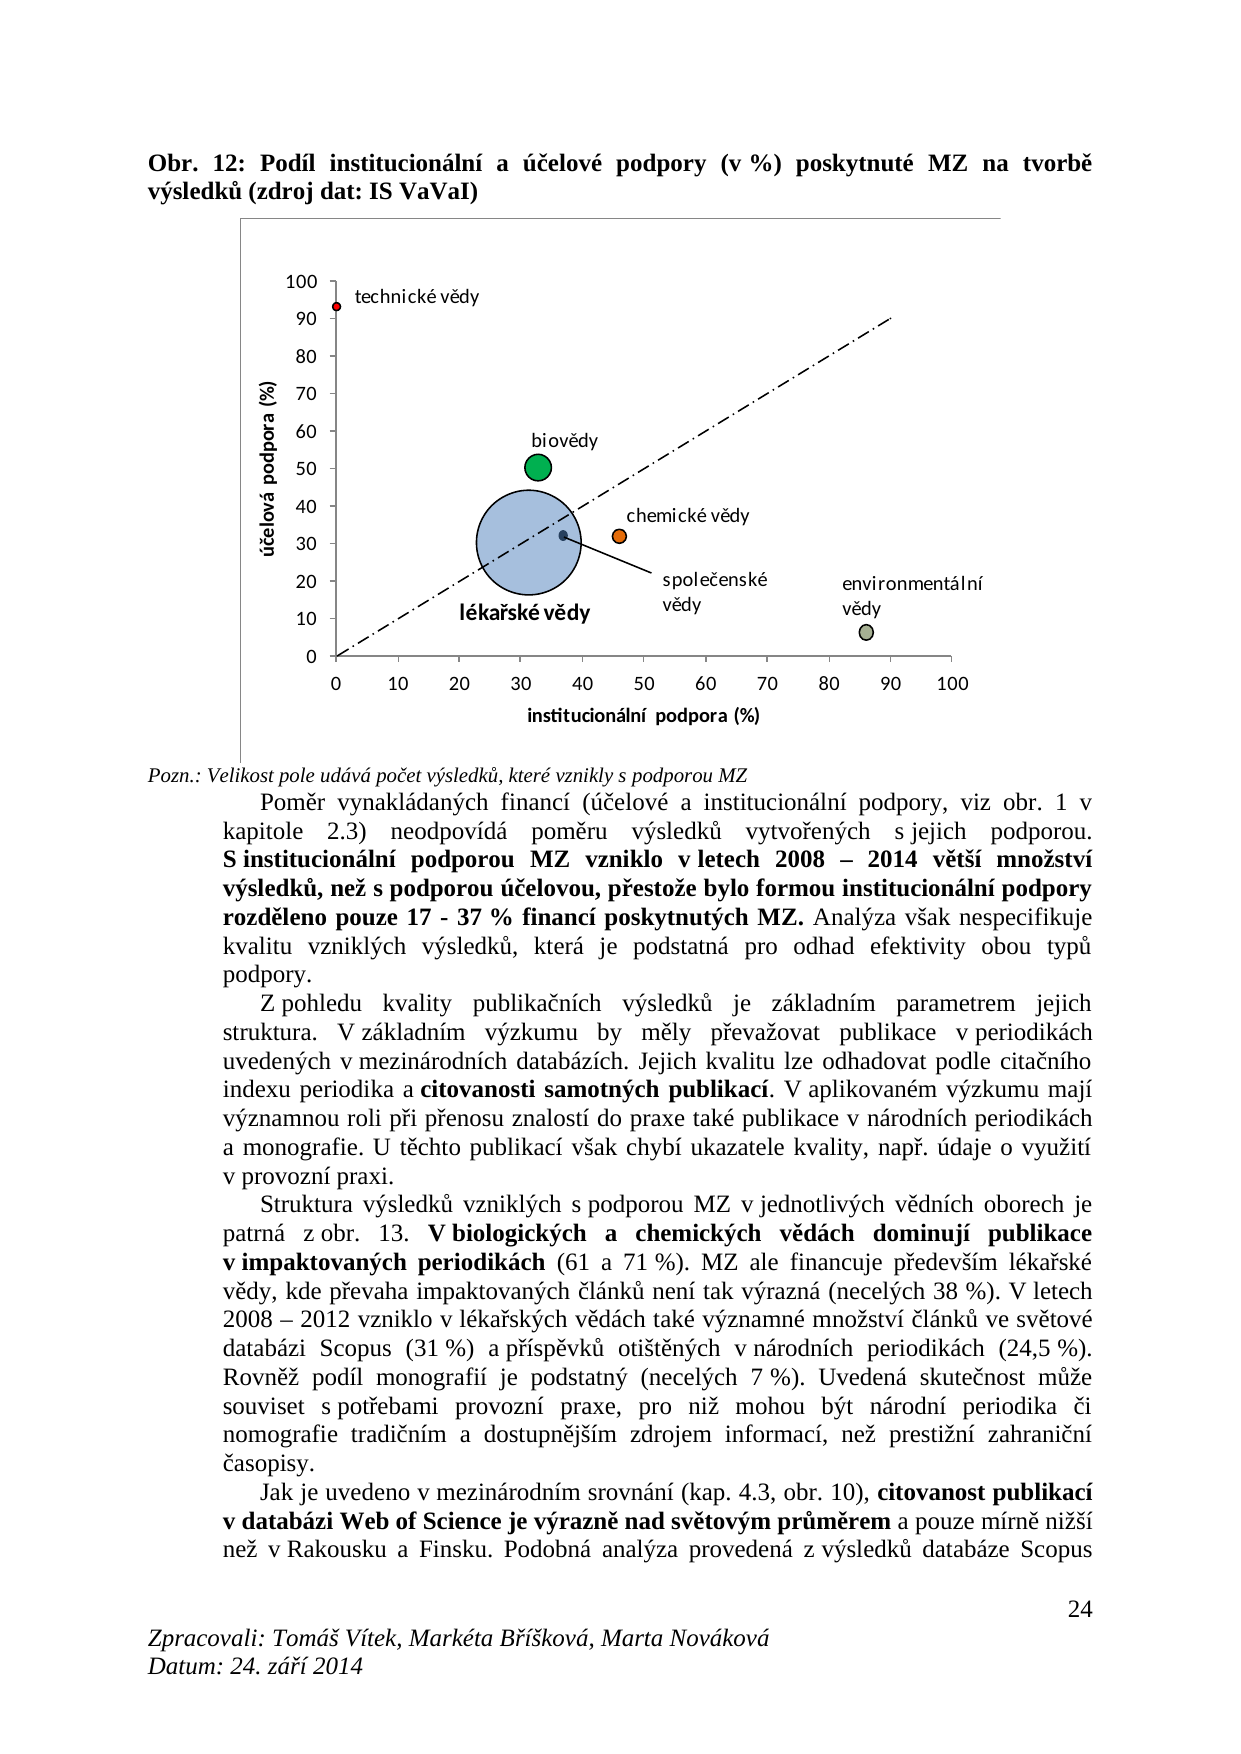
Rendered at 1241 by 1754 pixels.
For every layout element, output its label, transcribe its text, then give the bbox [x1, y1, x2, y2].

text Struktura výsledků vzniklých s podporou MZ v jednotlivých vědních oborech je patrná z obr. 13. V biologických a chemických vědách dominují publikace v impaktovaných periodikách (61 a 71 %). MZ ale financuje především lékařské vědy, kde převaha impaktovaných článků není tak výrazná (necelých 38 %). V letech 2008 – 2012 vzniklo v lékařských vědách také významné množství článků ve světové databázi Scopus (31 %) a příspěvků otištěných v národních periodikách (24,5 %). Rovněž podíl monografií je podstatný (necelých 7 %). Uvedená skutečnost může souviset s potřebami provozní praxe, pro niž mohou být národní periodika či nomografie tradičním a dostupnějším zdrojem informací, než prestižní zahraniční časopisy. [223, 1189, 1093, 1477]
text Obr. 12: Podíl institucionální a účelové podpory (v %) poskytnuté MZ na tvorbě výsledků (zdroj dat: IS VaVaI) [148, 148, 1093, 205]
text Z pohledu kvality publikačních výsledků je základním parametrem jejich struktura. V základním výzkumu by měly převažovat publikace v periodikách uvedených v mezinárodních databázích. Jejich kvalitu lze odhadovat podle citačního indexu periodika a citovanosti samotných publikací. V aplikovaném výzkumu mají významnou roli při přenosu znalostí do praxe také publikace v národních periodikách a monografie. U těchto publikací však chybí ukazatele kvality, např. údaje o využití v provozní praxi. [223, 988, 1093, 1189]
text Poměr vynakládaných financí (účelové a institucionální podpory, viz obr. 1 v kapitole 2.3) neodpovídá poměru výsledků vytvořených s jejich podporou. S institucionální podporou MZ vzniklo v letech 2008 – 2014 větší množství výsledků, než s podporou účelovou, přestože bylo formou institucionální podpory rozděleno pouze 17 - 37 % financí poskytnutých MZ. Analýza však nespecifikuje kvalitu vzniklých výsledků, která je podstatná pro odhad efektivity obou typů podpory. [223, 787, 1093, 988]
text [223, 1477, 1093, 1563]
text Pozn.: Velikost pole udává počet výsledků, které vznikly s podporou MZ [148, 763, 1093, 787]
